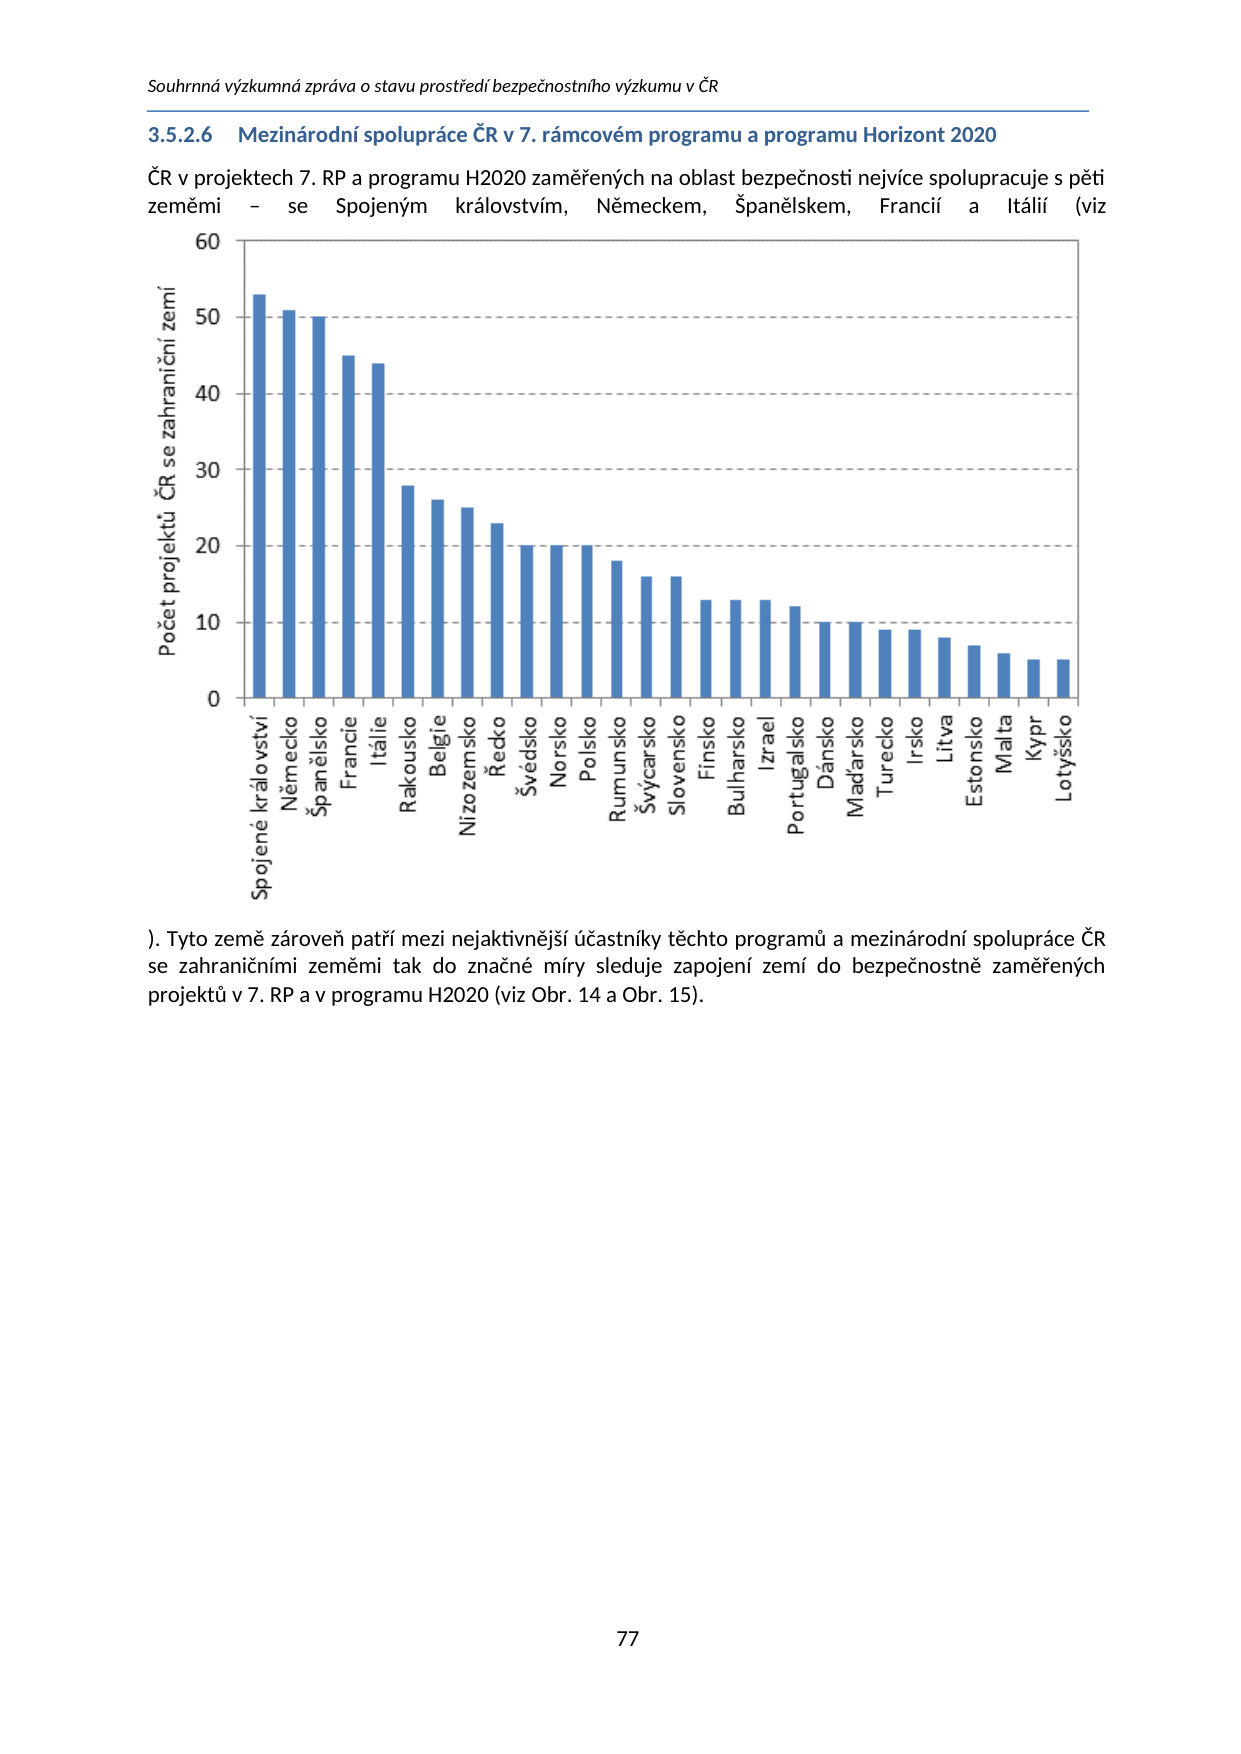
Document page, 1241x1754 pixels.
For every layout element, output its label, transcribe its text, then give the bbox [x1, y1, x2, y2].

subtitle Mezinárodní spolupráce ČR v 7. rámcovém programu a programu Horizont 2020 [148, 120, 1107, 148]
picture [147, 218, 1098, 912]
text obr. 16). Tyto země zároveň patří mezi nejaktivnější účastníky těchto programů a mezinárodní spolupráce ČR se zahraničními zeměmi tak do značné míry sleduje zapojení zemí do bezpečnostně zaměřených projektů v 7. RP a v programu H2020 (viz obr. 14 a obr. 15). [148, 924, 1107, 1008]
